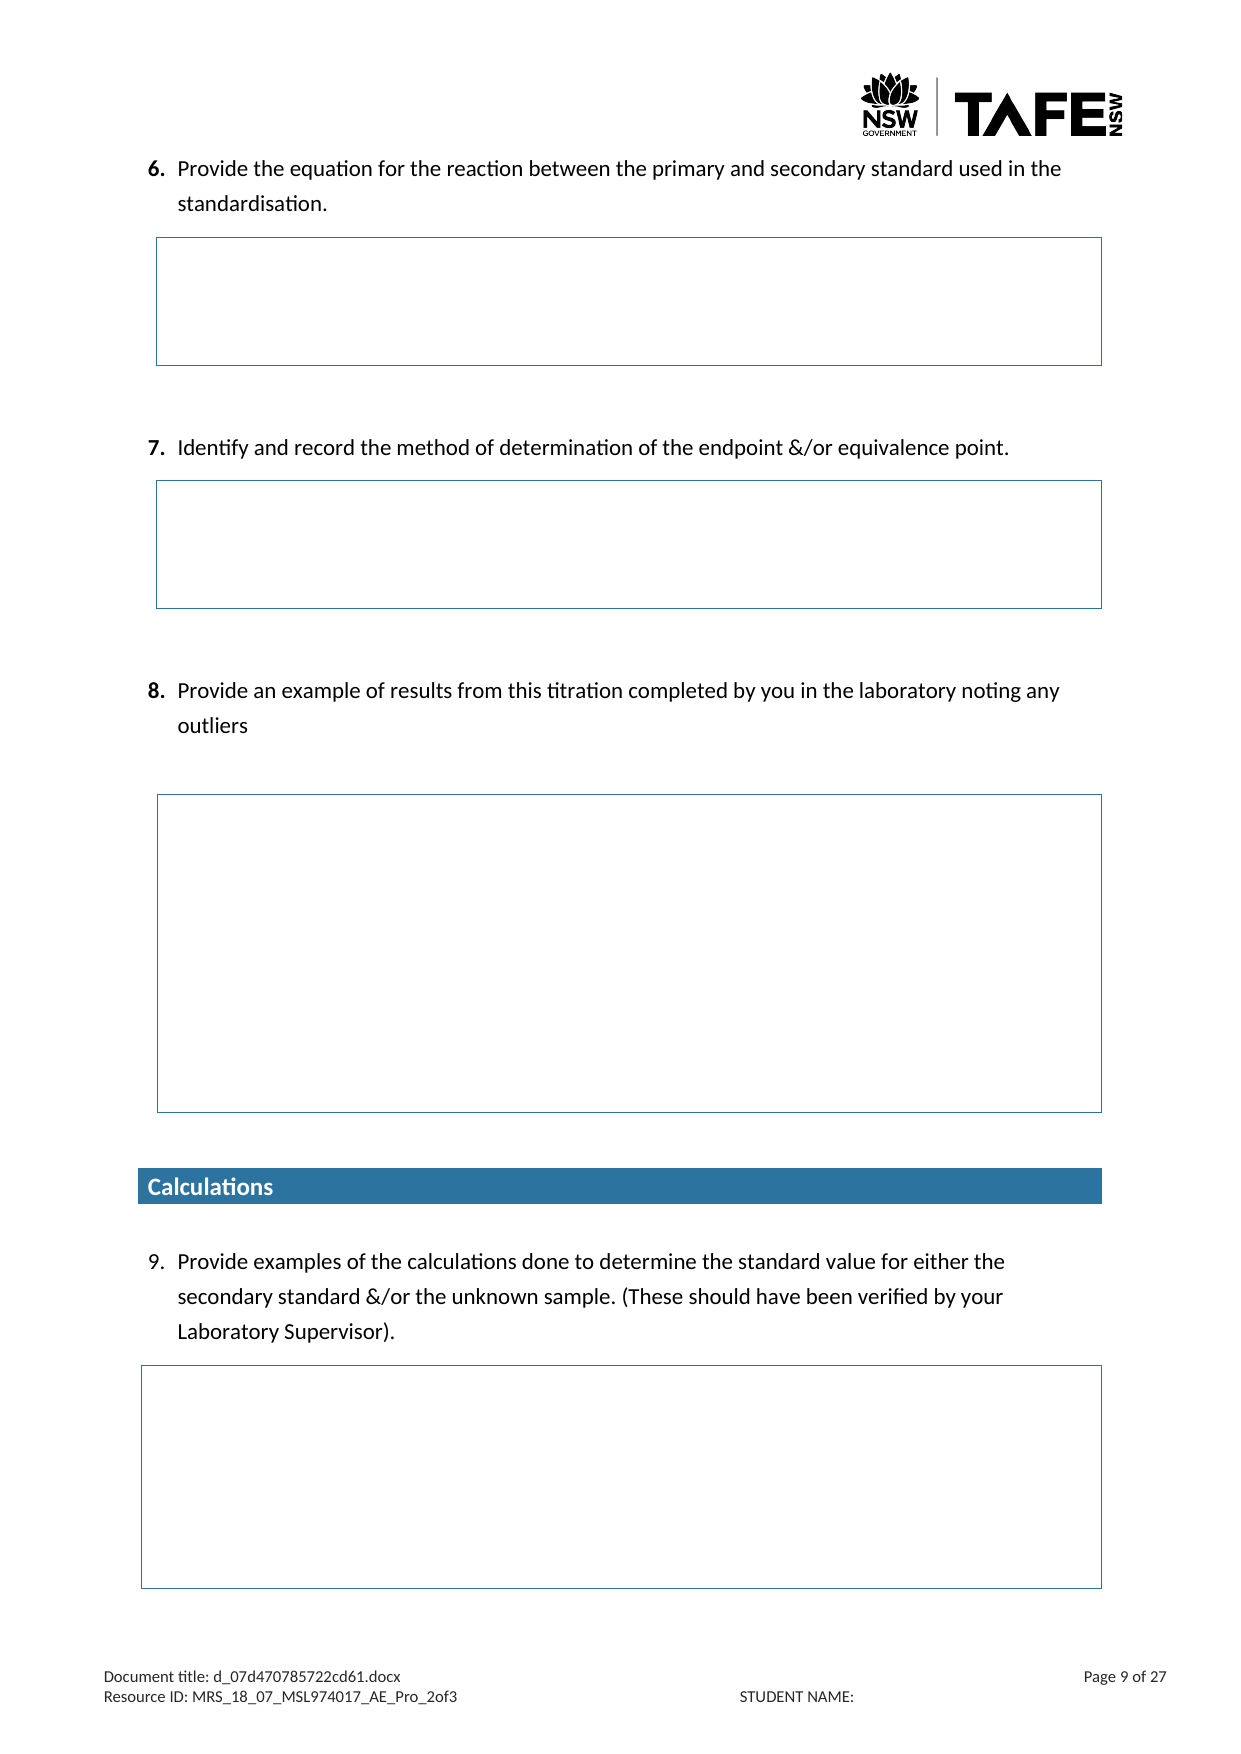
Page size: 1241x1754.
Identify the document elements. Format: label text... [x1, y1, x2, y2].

list Provide an example of results from this titration completed by you in the laboratory noting any outliers [148, 677, 1092, 739]
picture [861, 71, 1123, 137]
list Provide examples of the calculations done to determine the standard value for either the secondary standard &/or the unknown sample. (These should have been verified by your Laboratory Supervisor). [148, 1247, 1092, 1345]
list Identify and record the method of determination of the endpoint &/or equivalence point. [148, 433, 1092, 461]
list Calculations [139, 1169, 1101, 1203]
list Provide the equation for the reaction between the primary and secondary standard used in the standardisation. [148, 154, 1092, 217]
